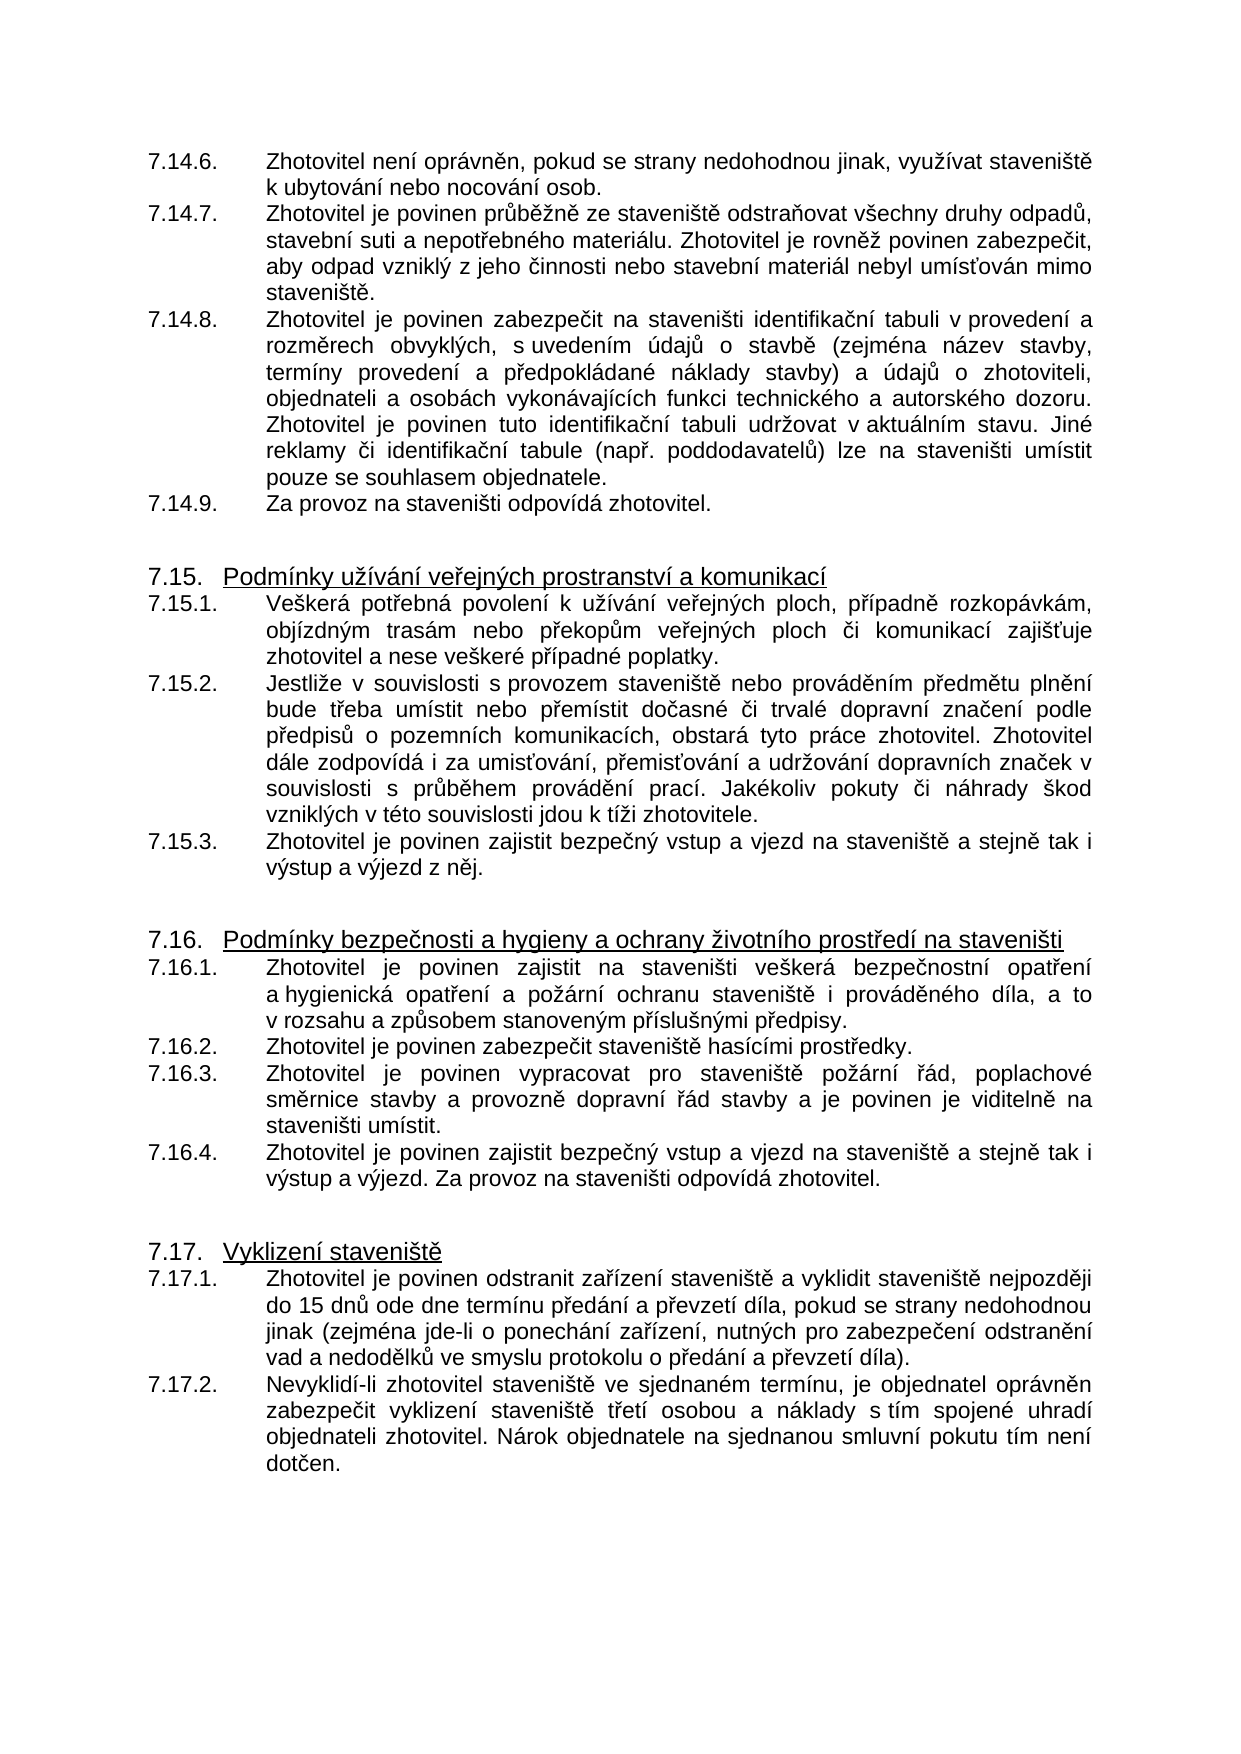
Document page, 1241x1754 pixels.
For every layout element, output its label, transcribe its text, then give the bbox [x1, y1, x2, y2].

list Jestliže v souvislosti s provozem staveniště nebo prováděním předmětu plnění bude třeba umístit nebo přemístit dočasné či trvalé dopravní značení podle předpisů o pozemních komunikacích, obstará tyto práce zhotovitel. Zhotovitel dále zodpovídá i za umisťování, přemisťování a udržování dopravních značek v souvislosti s průběhem provádění prací. Jakékoliv pokuty či náhrady škod vzniklých v této souvislosti jdou k tíži zhotovitele. [148, 669, 1093, 828]
list Zhotovitel je povinen zabezpečit na staveništi identifikační tabuli v provedení a rozměrech obvyklých, s uvedením údajů o stavbě (zejména název stavby, termíny provedení a předpokládané náklady stavby) a údajů o zhotoviteli, objednateli a osobách vykonávajících funkci technického a autorského dozoru. Zhotovitel je povinen tuto identifikační tabuli udržovat v aktuálním stavu. Jiné reklamy či identifikační tabule (např. poddodavatelů) lze na staveništi umístit pouze se souhlasem objednatele. [148, 306, 1093, 490]
list Vyklizení staveniště [148, 1236, 1093, 1265]
list Zhotovitel je povinen odstranit zařízení staveniště a vyklidit staveniště nejpozději do 15 dnů ode dne termínu předání a převzetí díla, pokud se strany nedohodnou jinak (zejména jde-li o ponechání zařízení, nutných pro zabezpečení odstranění vad a nedodělků ve smyslu protokolu o předání a převzetí díla). [148, 1265, 1093, 1371]
list Veškerá potřebná povolení k užívání veřejných ploch, případně rozkopávkám, objízdným trasám nebo překopům veřejných ploch či komunikací zajišťuje zhotovitel a nese veškeré případné poplatky. [148, 590, 1093, 669]
list Zhotovitel je povinen průběžně ze staveniště odstraňovat všechny druhy odpadů, stavební suti a nepotřebného materiálu. Zhotovitel je rovněž povinen zabezpečit, aby odpad vzniklý z jeho činnosti nebo stavební materiál nebyl umísťován mimo staveniště. [148, 200, 1093, 306]
list Podmínky užívání veřejných prostranství a komunikací [148, 562, 1093, 590]
list Podmínky bezpečnosti a hygieny a ochrany životního prostředí na staveništi [148, 925, 1093, 954]
list Nevyklidí-li zhotovitel staveniště ve sjednaném termínu, je objednatel oprávněn zabezpečit vyklizení staveniště třetí osobou a náklady s tím spojené uhradí objednateli zhotovitel. Nárok objednatele na sjednanou smluvní pokutu tím není dotčen. [148, 1371, 1093, 1476]
list Zhotovitel je povinen zajistit bezpečný vstup a vjezd na staveniště a stejně tak i výstup a výjezd z něj. [148, 828, 1093, 880]
list Zhotovitel je povinen vypracovat pro staveniště požární řád, poplachové směrnice stavby a provozně dopravní řád stavby a je povinen je viditelně na staveništi umístit. [148, 1059, 1093, 1139]
list Zhotovitel není oprávněn, pokud se strany nedohodnou jinak, využívat staveniště k ubytování nebo nocování osob. [148, 148, 1093, 200]
list Zhotovitel je povinen zajistit na staveništi veškerá bezpečnostní opatření a hygienická opatření a požární ochranu staveniště i prováděného díla, a to v rozsahu a způsobem stanoveným příslušnými předpisy. [148, 954, 1093, 1033]
list Zhotovitel je povinen zabezpečit staveniště hasícími prostředky. [148, 1033, 1093, 1059]
list Za provoz na staveništi odpovídá zhotovitel. [148, 490, 1093, 517]
list Zhotovitel je povinen zajistit bezpečný vstup a vjezd na staveniště a stejně tak i výstup a výjezd. Za provoz na staveništi odpovídá zhotovitel. [148, 1139, 1093, 1191]
